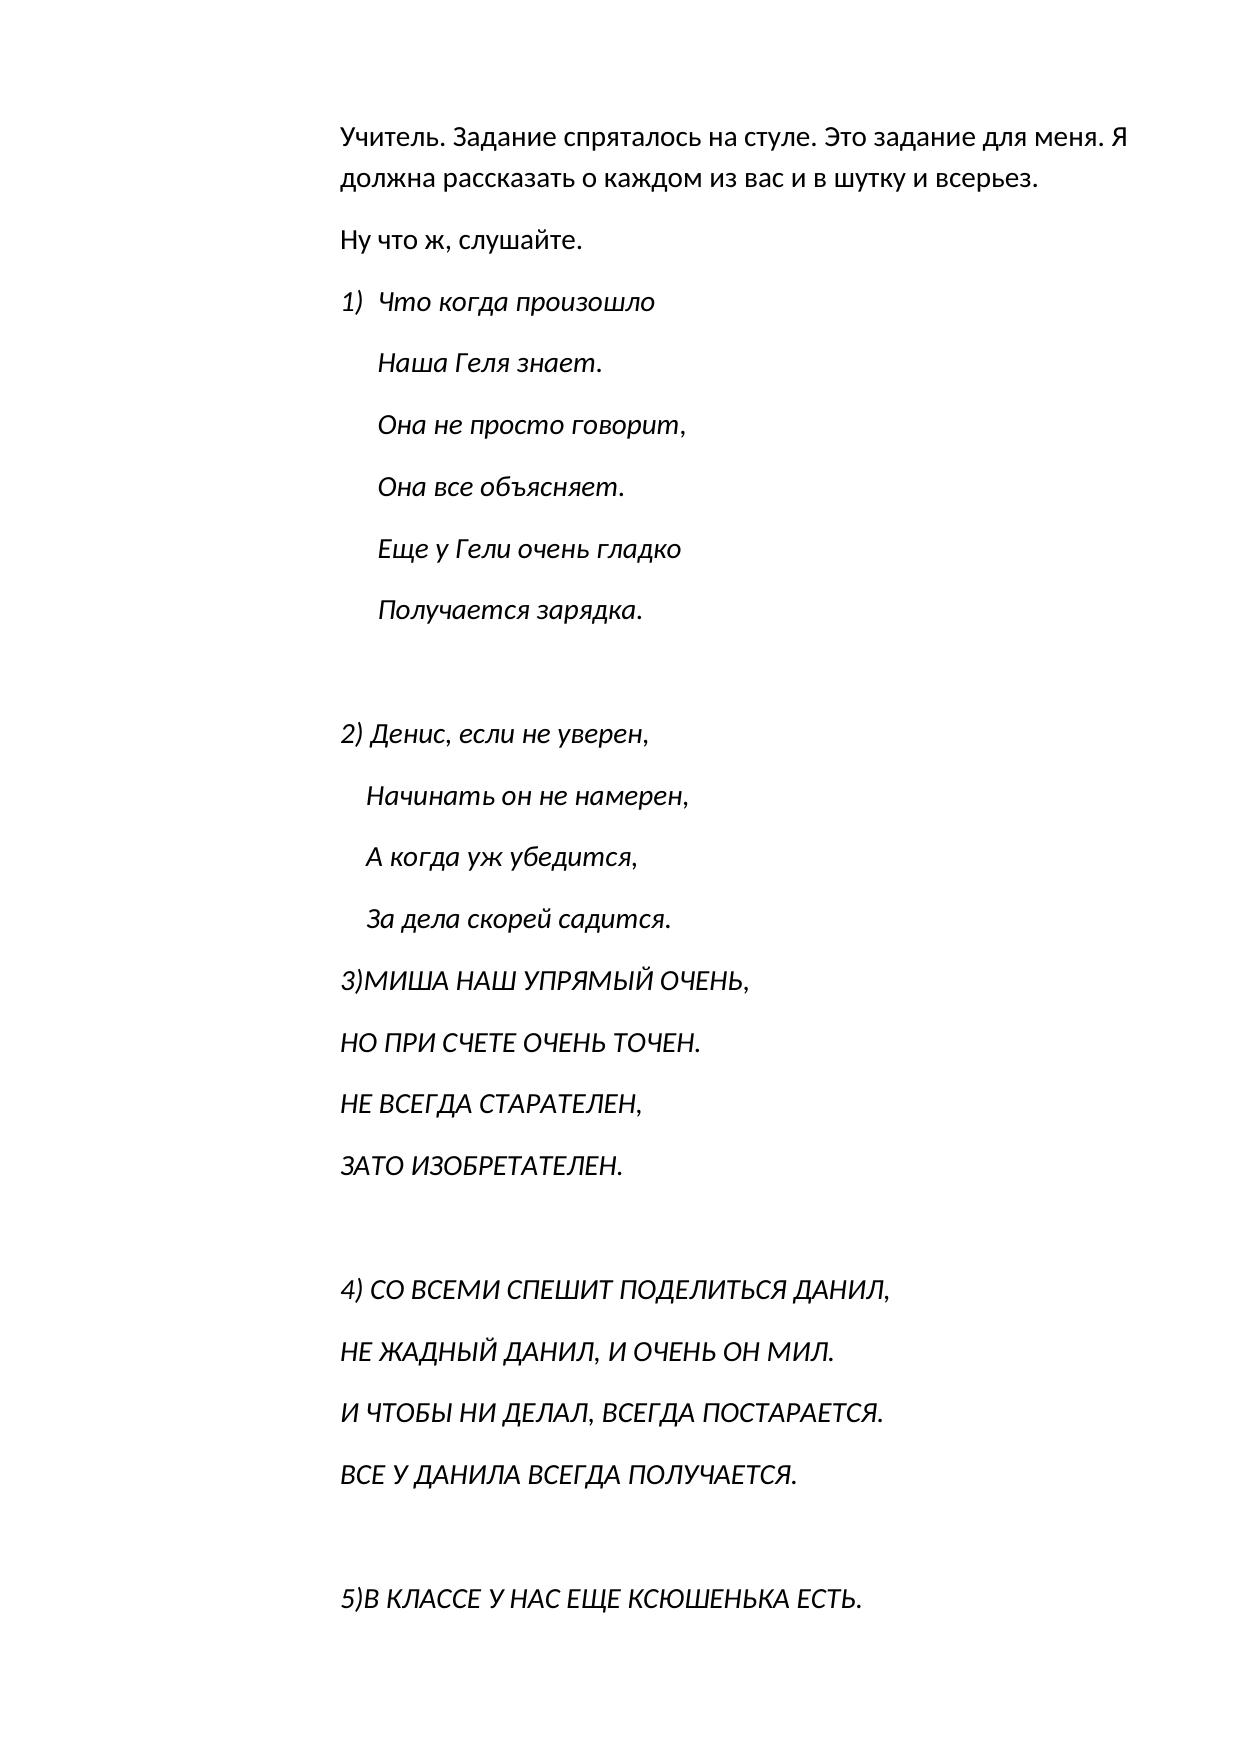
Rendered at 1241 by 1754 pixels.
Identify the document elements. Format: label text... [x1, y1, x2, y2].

text За дела скорей садится. [340, 900, 1152, 936]
text ВСЕ У ДАНИЛА ВСЕГДА ПОЛУЧАЕТСЯ. [340, 1456, 1152, 1492]
text Начинать он не намерен, [340, 777, 1152, 812]
text НЕ ВСЕГДА СТАРАТЕЛЕН, [340, 1086, 1152, 1121]
text НЕ ЖАДНЫЙ ДАНИЛ, И ОЧЕНЬ ОН МИЛ. [340, 1333, 1152, 1368]
text Она все объясняет. [377, 468, 1152, 503]
text Наша Геля знает. [377, 344, 1152, 380]
text Получается зарядка. [377, 591, 1152, 627]
text Еще у Гели очень гладко [377, 530, 1152, 565]
list Что когда произошло [340, 283, 1152, 318]
text Учитель. Задание спряталось на стуле. Это задание для меня. Я должна рассказать о каждом из вас и в шутку и всерьез. [340, 118, 1152, 195]
text 2) Денис, если не уверен, [340, 715, 1152, 751]
text 3)МИША НАШ УПРЯМЫЙ ОЧЕНЬ, [340, 962, 1152, 998]
text 5)В КЛАССЕ У НАС ЕЩЕ КСЮШЕНЬКА ЕСТЬ. [340, 1580, 1152, 1615]
text А когда уж убедится, [340, 838, 1152, 874]
text НО ПРИ СЧЕТЕ ОЧЕНЬ ТОЧЕН. [340, 1024, 1152, 1059]
text Ну что ж, слушайте. [340, 221, 1152, 256]
text И ЧТОБЫ НИ ДЕЛАЛ, ВСЕГДА ПОСТАРАЕТСЯ. [340, 1394, 1152, 1430]
text ЗАТО ИЗОБРЕТАТЕЛЕН. [340, 1147, 1152, 1183]
text Она не просто говорит, [377, 406, 1152, 442]
text 4) СО ВСЕМИ СПЕШИТ ПОДЕЛИТЬСЯ ДАНИЛ, [340, 1271, 1152, 1307]
